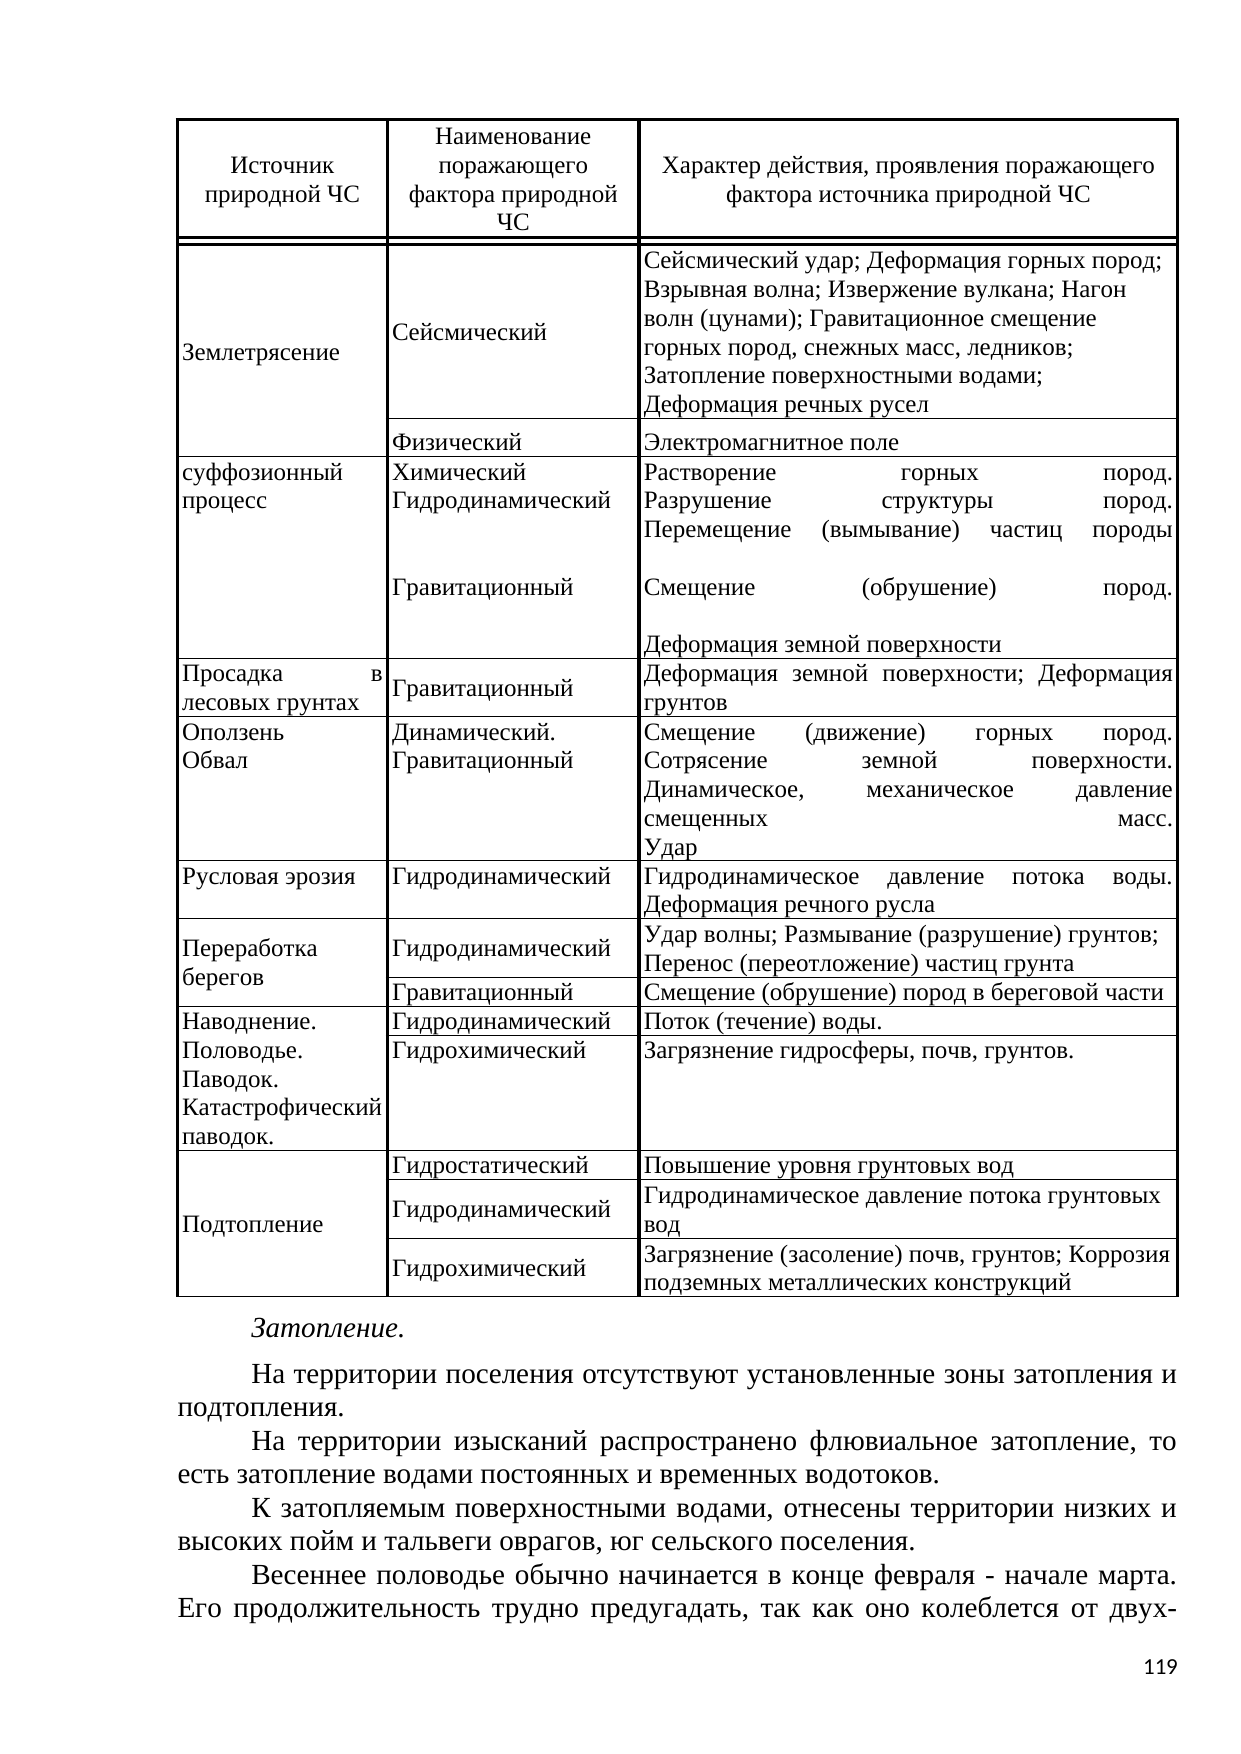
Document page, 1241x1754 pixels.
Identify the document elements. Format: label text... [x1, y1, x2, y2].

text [177, 1557, 1178, 1624]
text На территории поселения отсутствуют установленные зоны затопления и подтопления. [177, 1356, 1178, 1423]
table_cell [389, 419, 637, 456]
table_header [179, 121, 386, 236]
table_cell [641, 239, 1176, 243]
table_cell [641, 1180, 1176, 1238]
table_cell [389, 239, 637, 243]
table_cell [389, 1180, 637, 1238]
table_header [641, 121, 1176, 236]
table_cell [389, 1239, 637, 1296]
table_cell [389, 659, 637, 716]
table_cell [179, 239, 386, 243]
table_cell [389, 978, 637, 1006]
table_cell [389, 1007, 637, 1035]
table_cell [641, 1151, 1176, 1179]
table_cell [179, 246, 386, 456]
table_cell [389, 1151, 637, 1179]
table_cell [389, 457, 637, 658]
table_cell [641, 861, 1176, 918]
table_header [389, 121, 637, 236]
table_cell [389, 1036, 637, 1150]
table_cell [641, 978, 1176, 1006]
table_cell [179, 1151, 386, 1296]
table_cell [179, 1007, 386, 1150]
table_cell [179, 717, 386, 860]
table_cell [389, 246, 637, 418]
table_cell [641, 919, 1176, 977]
text К затопляемым поверхностными водами, отнесены территории низких и высоких пойм и тальвеги оврагов, юг сельского поселения. [177, 1490, 1178, 1557]
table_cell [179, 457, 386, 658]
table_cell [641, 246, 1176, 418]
text Затопление. [177, 1310, 1178, 1343]
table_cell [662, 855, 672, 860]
text На территории изысканий распространено флювиальное затопление, то есть затопление водами постоянных и временных водотоков. [177, 1423, 1178, 1490]
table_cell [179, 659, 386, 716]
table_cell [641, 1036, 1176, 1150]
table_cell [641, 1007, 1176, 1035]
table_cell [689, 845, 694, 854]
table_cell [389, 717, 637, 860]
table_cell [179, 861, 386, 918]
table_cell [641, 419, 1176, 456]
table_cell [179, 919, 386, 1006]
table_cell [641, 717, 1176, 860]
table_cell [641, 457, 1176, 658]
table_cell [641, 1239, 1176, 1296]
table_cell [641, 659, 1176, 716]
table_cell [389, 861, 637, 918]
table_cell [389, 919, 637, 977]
